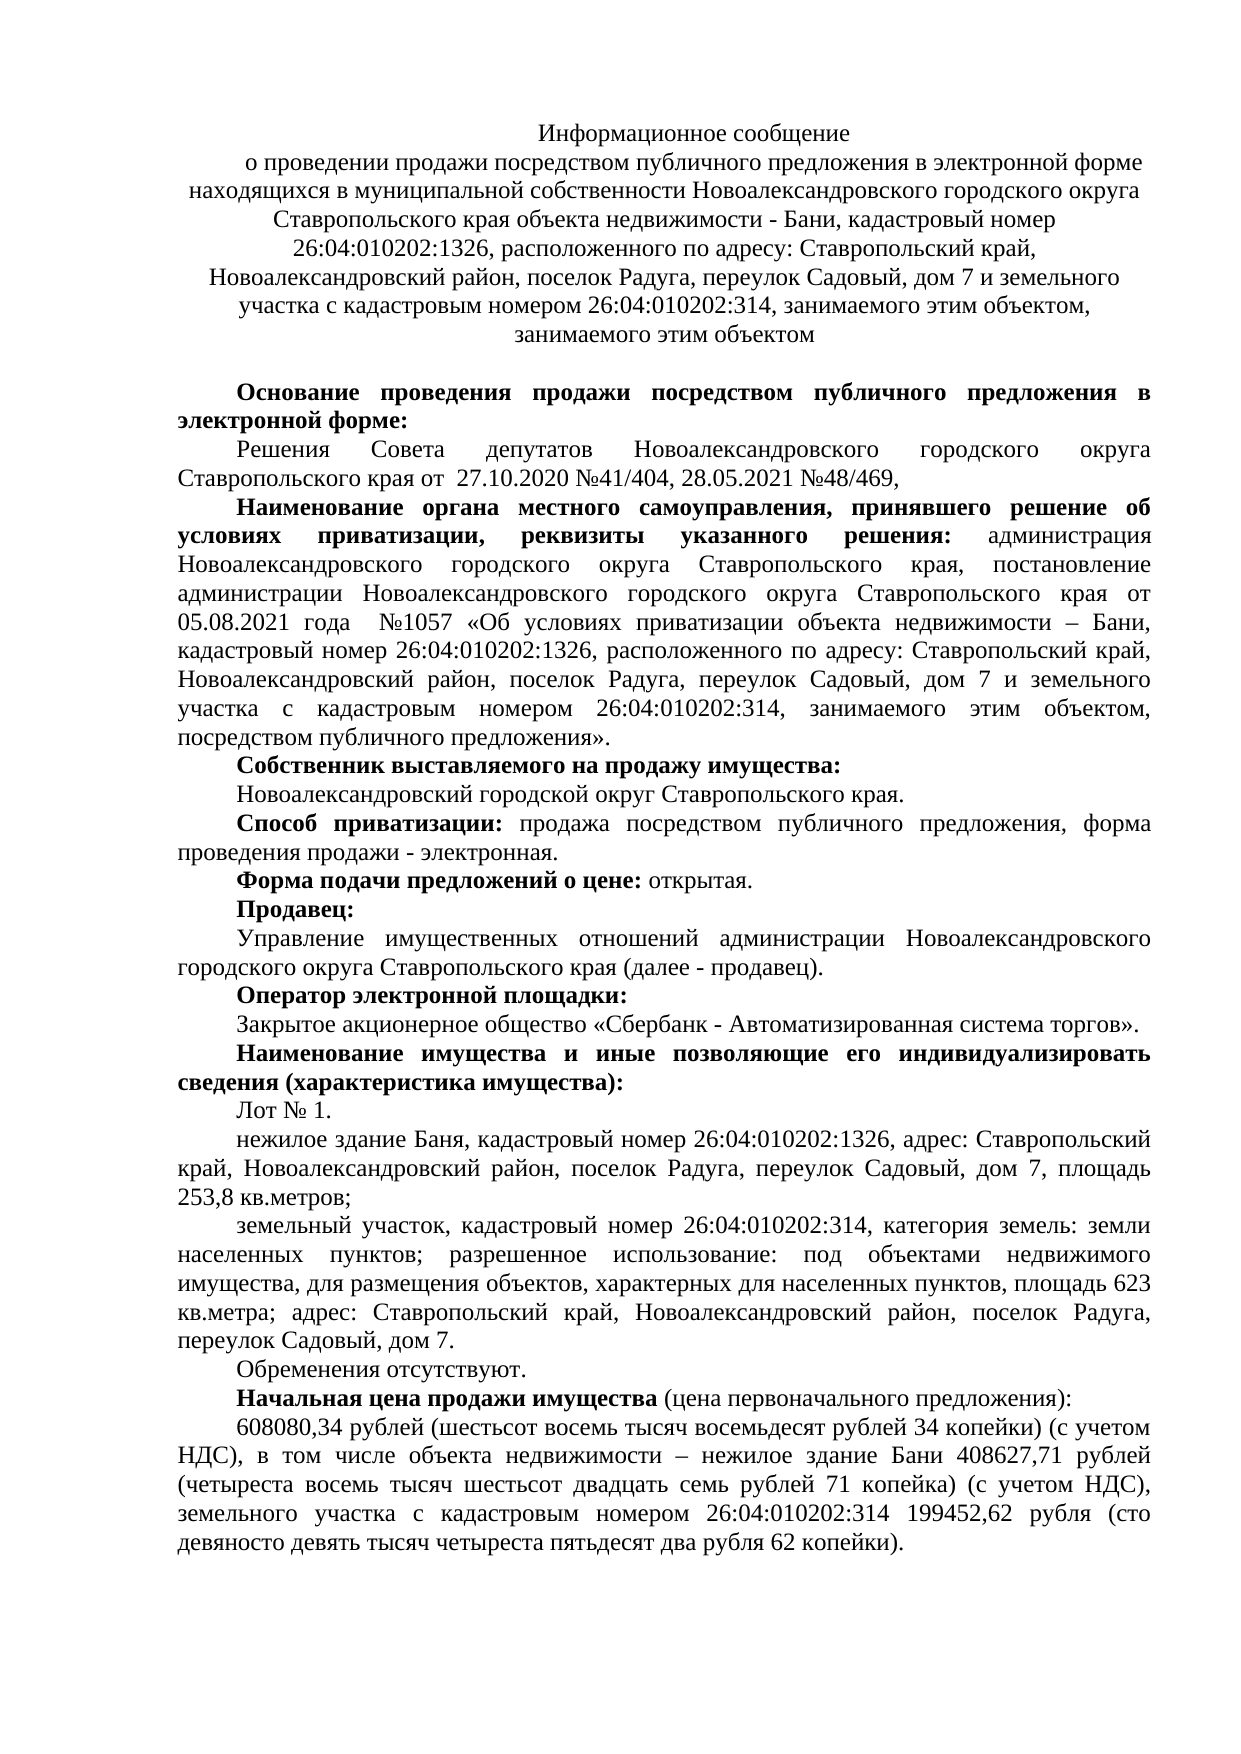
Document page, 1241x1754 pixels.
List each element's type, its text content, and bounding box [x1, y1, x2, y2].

text земельный участок, кадастровый номер 26:04:010202:314, категория земель: земли населенных пунктов; разрешенное использование: под объектами недвижимого имущества, для размещения объектов, характерных для населенных пунктов, площадь 623 кв.метра; адрес: Ставропольский край, Новоалександровский район, поселок Радуга, переулок Садовый, дом 7. [177, 1211, 1152, 1354]
text Начальная цена продажи имущества (цена первоначального предложения): [177, 1383, 1152, 1412]
text Форма подачи предложений о цене: открытая. [177, 866, 1152, 894]
text Способ приватизации: продажа посредством публичного предложения, форма проведения продажи - электронная. [177, 808, 1152, 866]
text Продавец: [177, 894, 1152, 923]
text Наименование органа местного самоуправления, принявшего решение об условиях приватизации, реквизиты указанного решения: администрация Новоалександровского городского округа Ставропольского края, постановление администрации Новоалександровского городского округа Ставропольского края от 05.08.2021 года №1057 «Об условиях приватизации объекта недвижимости – Бани, кадастровый номер 26:04:010202:1326, расположенного по адресу: Ставропольский край, Новоалександровский район, поселок Радуга, переулок Садовый, дом 7 и земельного участка с кадастровым номером 26:04:010202:314, занимаемого этим объектом, посредством публичного предложения». [177, 492, 1152, 751]
text Управление имущественных отношений администрации Новоалександровского городского округа Ставропольского края (далее - продавец). [177, 923, 1152, 981]
text Оператор электронной площадки: [177, 981, 1152, 1009]
text Лот № 1. [177, 1096, 1152, 1124]
text нежилое здание Баня, кадастровый номер 26:04:010202:1326, адрес: Ставропольский край, Новоалександровский район, поселок Радуга, переулок Садовый, дом 7, площадь 253,8 кв.метров; [177, 1124, 1152, 1211]
text Новоалександровский городской округ Ставропольского края. [177, 779, 1152, 808]
text Собственник выставляемого на продажу имущества: [177, 751, 1152, 779]
text о проведении продажи посредством публичного предложения в электронной форме находящихся в муниципальной собственности Новоалександровского городского округа Ставропольского края объекта недвижимости - Бани, кадастровый номер 26:04:010202:1326, расположенного по адресу: Ставропольский край, Новоалександровский район, поселок Радуга, переулок Садовый, дом 7 и земельного участка с кадастровым номером 26:04:010202:314, занимаемого этим объектом, занимаемого этим объектом [177, 147, 1152, 348]
text Решения Совета депутатов Новоалександровского городского округа Ставропольского края от 27.10.2020 №41/404, 28.05.2021 №48/469, [177, 434, 1152, 492]
text 608080,34 рублей (шестьсот восемь тысяч восемьдесят рублей 34 копейки) (с учетом НДС), в том числе объекта недвижимости – нежилое здание Бани 408627,71 рублей (четыреста восемь тысяч шестьсот двадцать семь рублей 71 копейка) (с учетом НДС), земельного участка с кадастровым номером 26:04:010202:314 199452,62 рубля (сто девяносто девять тысяч четыреста пятьдесят два рубля 62 копейки). [177, 1412, 1152, 1556]
text Основание проведения продажи посредством публичного предложения в электронной форме: [177, 377, 1152, 434]
text Наименование имущества и иные позволяющие его индивидуализировать сведения (характеристика имущества): [177, 1038, 1152, 1096]
text Закрытое акционерное общество «Сбербанк - Автоматизированная система торгов». [177, 1009, 1152, 1038]
text Информационное сообщение [177, 118, 1152, 147]
text Обременения отсутствуют. [177, 1354, 1152, 1383]
